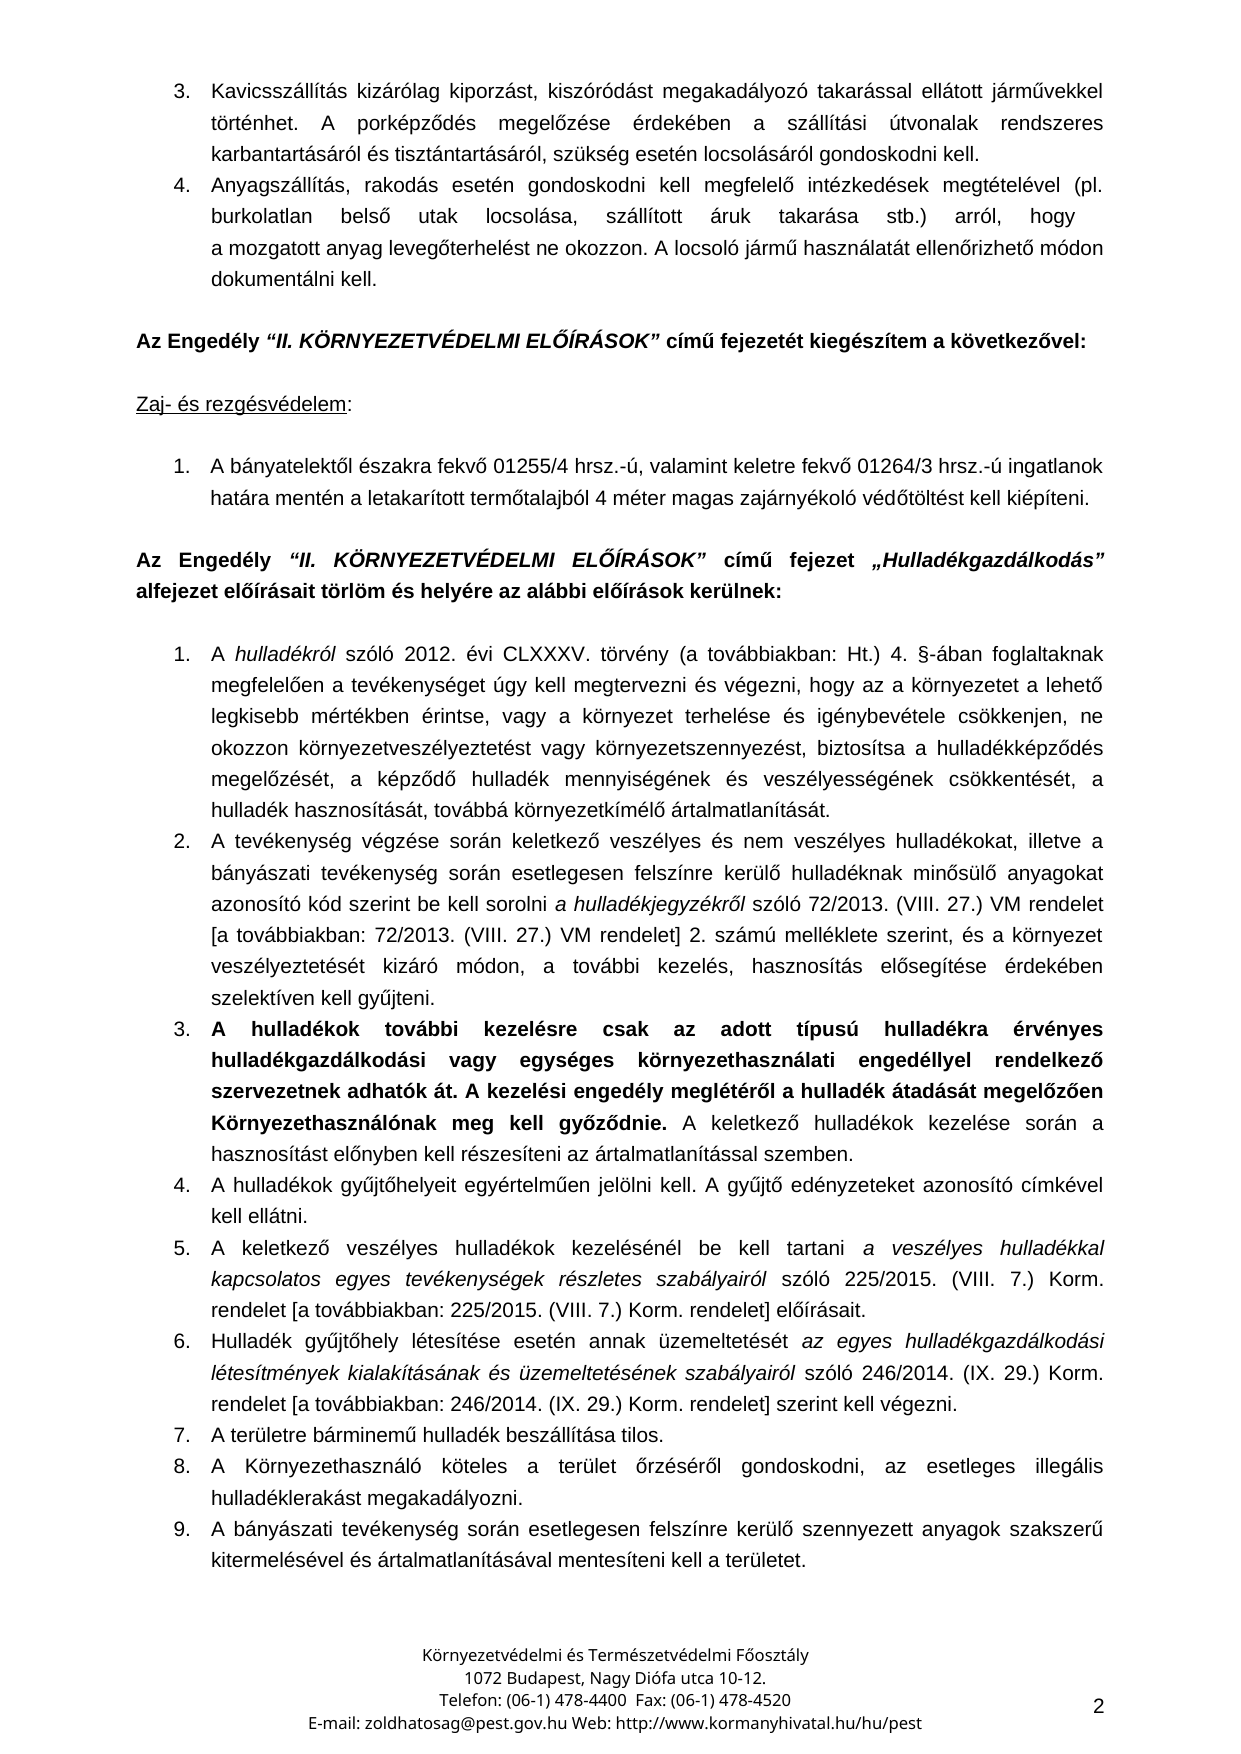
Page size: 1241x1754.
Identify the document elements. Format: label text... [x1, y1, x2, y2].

list A bányászati tevékenység során esetlegesen felszínre kerülő szennyezett anyagok szakszerű kitermelésével és ártalmatlanításával mentesíteni kell a területet. [173, 1511, 1104, 1574]
list Kavicsszállítás kizárólag kiporzást, kiszóródást megakadályozó takarással ellátott járművekkel történhet. A porképződés megelőzése érdekében a szállítási útvonalak rendszeres karbantartásáról és tisztántartásáról, szükség esetén locsolásáról gondoskodni kell. [173, 74, 1104, 168]
text Az Engedély “II. KÖRNYEZETVÉDELMI ELŐÍRÁSOK” című fejezetét kiegészítem a következővel: [136, 324, 1104, 355]
list A tevékenység végzése során keletkező veszélyes és nem veszélyes hulladékokat, illetve a bányászati tevékenység során esetlegesen felszínre kerülő hulladéknak minősülő anyagokat azonosító kód szerint be kell sorolni a hulladékjegyzékről szóló 72/2013. (VIII. 27.) VM rendelet [a továbbiakban: 72/2013. (VIII. 27.) VM rendelet] 2. számú melléklete szerint, és a környezet veszélyeztetését kizáró módon, a további kezelés, hasznosítás elősegítése érdekében szelektíven kell gyűjteni. [173, 824, 1104, 1011]
list A Környezethasználó köteles a terület őrzéséről gondoskodni, az esetleges illegális hulladéklerakást megakadályozni. [173, 1449, 1104, 1511]
list A hulladékok további kezelésre csak az adott típusú hulladékra érvényes hulladékgazdálkodási vagy egységes környezethasználati engedéllyel rendelkező szervezetnek adhatók át. A kezelési engedély meglétéről a hulladék átadását megelőzően Környezethasználónak meg kell győződnie. A keletkező hulladékok kezelése során a hasznosítást előnyben kell részesíteni az ártalmatlanítással szemben. [173, 1011, 1104, 1168]
list Anyagszállítás, rakodás esetén gondoskodni kell megfelelő intézkedések megtételével (pl. burkolatlan belső utak locsolása, szállított áruk takarása stb.) arról, hogy a mozgatott anyag levegőterhelést ne okozzon. A locsoló jármű használatát ellenőrizhető módon dokumentálni kell. [173, 168, 1104, 293]
list A bányatelektől északra fekvő 01255/4 hrsz.-ú, valamint keletre fekvő 01264/3 hrsz.-ú ingatlanok határa mentén a letakarított termőtalajból 4 méter magas zajárnyékoló védőtöltést kell kiépíteni. [173, 449, 1104, 511]
list A hulladékról szóló 2012. évi CLXXXV. törvény (a továbbiakban: Ht.) 4. §-ában foglaltaknak megfelelően a tevékenységet úgy kell megtervezni és végezni, hogy az a környezetet a lehető legkisebb mértékben érintse, vagy a környezet terhelése és igénybevétele csökkenjen, ne okozzon környezetveszélyeztetést vagy környezetszennyezést, biztosítsa a hulladékképződés megelőzését, a képződő hulladék mennyiségének és veszélyességének csökkentését, a hulladék hasznosítását, továbbá környezetkímélő ártalmatlanítását. [173, 636, 1104, 824]
list Hulladék gyűjtőhely létesítése esetén annak üzemeltetését az egyes hulladékgazdálkodási létesítmények kialakításának és üzemeltetésének szabályairól szóló 246/2014. (IX. 29.) Korm. rendelet [a továbbiakban: 246/2014. (IX. 29.) Korm. rendelet] szerint kell végezni. [173, 1324, 1104, 1418]
list A keletkező veszélyes hulladékok kezelésénél be kell tartani a veszélyes hulladékkal kapcsolatos egyes tevékenységek részletes szabályairól szóló 225/2015. (VIII. 7.) Korm. rendelet [a továbbiakban: 225/2015. (VIII. 7.) Korm. rendelet] előírásait. [173, 1230, 1104, 1324]
list A hulladékok gyűjtőhelyeit egyértelműen jelölni kell. A gyűjtő edényzeteket azonosító címkével kell ellátni. [173, 1168, 1104, 1230]
text Az Engedély “II. KÖRNYEZETVÉDELMI ELŐÍRÁSOK” című fejezet „Hulladékgazdálkodás” alfejezet előírásait törlöm és helyére az alábbi előírások kerülnek: [136, 543, 1104, 605]
text Zaj- és rezgésvédelem: [136, 386, 1104, 418]
list A területre bárminemű hulladék beszállítása tilos. [173, 1418, 1104, 1449]
